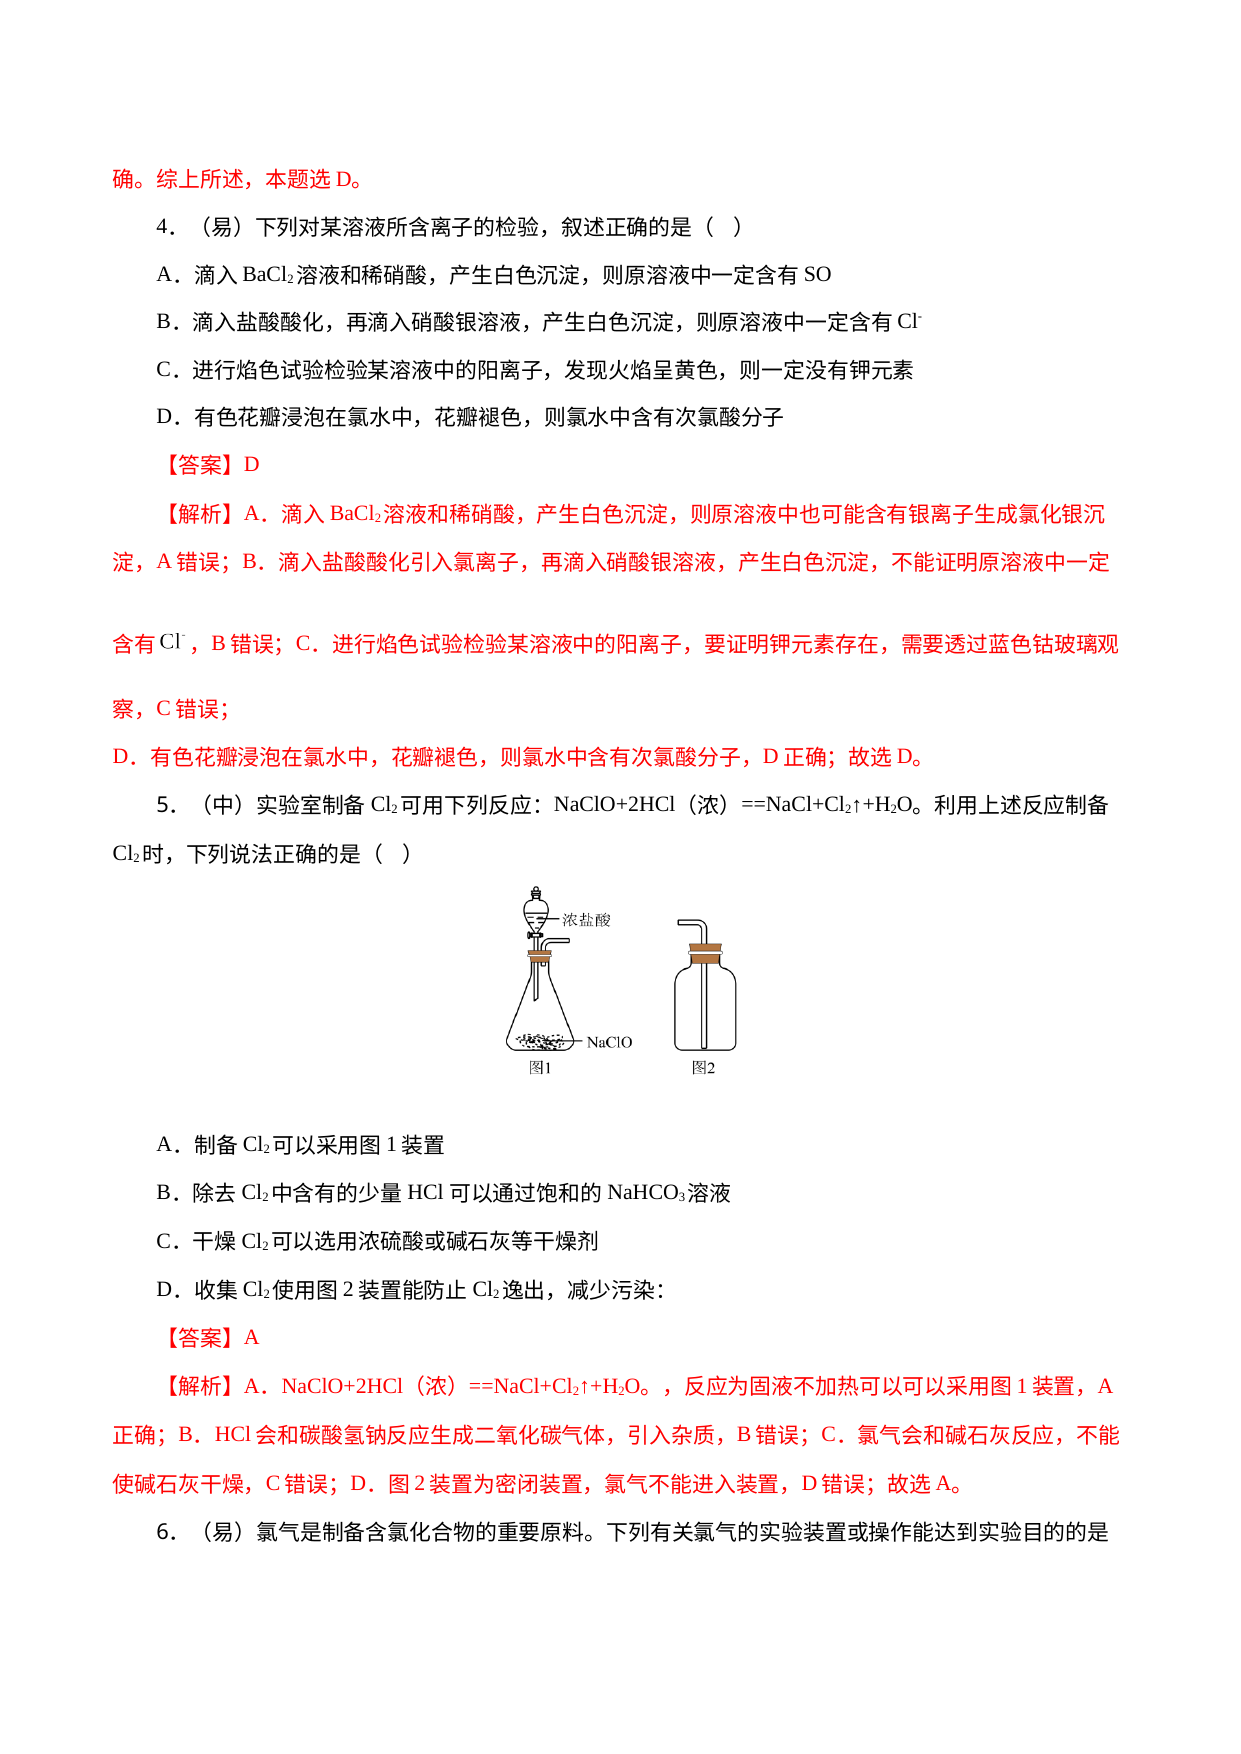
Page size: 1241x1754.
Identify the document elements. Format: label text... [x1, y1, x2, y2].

text 4．（易）下列对某溶液所含离子的检验，叙述正确的是（ ） [112, 210, 1128, 242]
text D．有色花瓣浸泡在氯水中，花瓣褪色，则氯水中含有次氯酸分子 [112, 400, 1128, 432]
text D．有色花瓣浸泡在氯水中，花瓣褪色，则氯水中含有次氯酸分子，D正确；故选D。 [112, 739, 1128, 772]
text A．滴入BaCl2溶液和稀硝酸，产生白色沉淀，则原溶液中一定含有SO [112, 258, 1128, 289]
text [112, 162, 1128, 194]
text 【答案】A [112, 1321, 1128, 1353]
text 【解析】A．NaClO+2HCl（浓）==NaCl+Cl2↑+H2O。，反应为固液不加热可以可以采用图1装置，A正确；B．HCl会和碳酸氢钠反应生成二氧化碳气体，引入杂质，B错误；C．氯气会和碱石灰反应，不能使碱石灰干燥，C错误；D．图2装置为密闭装置，氯气不能进入装置，D错误；故选A。 [112, 1369, 1128, 1499]
text D．收集 Cl2 使用图2装置能防止 Cl2逸出，减少污染： [112, 1272, 1128, 1305]
text C．进行焰色试验检验某溶液中的阳离子，发现火焰呈黄色，则一定没有钾元素 [112, 353, 1128, 384]
text A．制备 Cl2可以采用图1装置 [112, 1127, 1128, 1160]
text 5．（中）实验室制备 Cl2 可用下列反应：NaClO+2HCl（浓）==NaCl+Cl2↑+H2O。利用上述反应制备 Cl2时，下列说法正确的是（ ） [112, 788, 1128, 869]
text C．干燥 Cl2可以选用浓硫酸或碱石灰等干燥剂 [112, 1224, 1128, 1256]
text B．滴入盐酸酸化，再滴入硝酸银溶液，产生白色沉淀，则原溶液中一定含有Cl- [112, 305, 1128, 337]
text 【答案】D [112, 448, 1128, 480]
picture [502, 885, 738, 1085]
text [112, 1515, 1128, 1547]
text B．除去 Cl2中含有的少量 HCl 可以通过饱和的 NaHCO3溶液 [112, 1176, 1128, 1208]
text 【解析】A．滴入BaCl2溶液和稀硝酸，产生白色沉淀，则原溶液中也可能含有银离子生成氯化银沉淀，A错误；B．滴入盐酸酸化引入氯离子，再滴入硝酸银溶液，产生白色沉淀，不能证明原溶液中一定含有，B错误；C．进行焰色试验检验某溶液中的阳离子，要证明钾元素存在，需要透过蓝色钴玻璃观察，C错误； [112, 496, 1128, 724]
